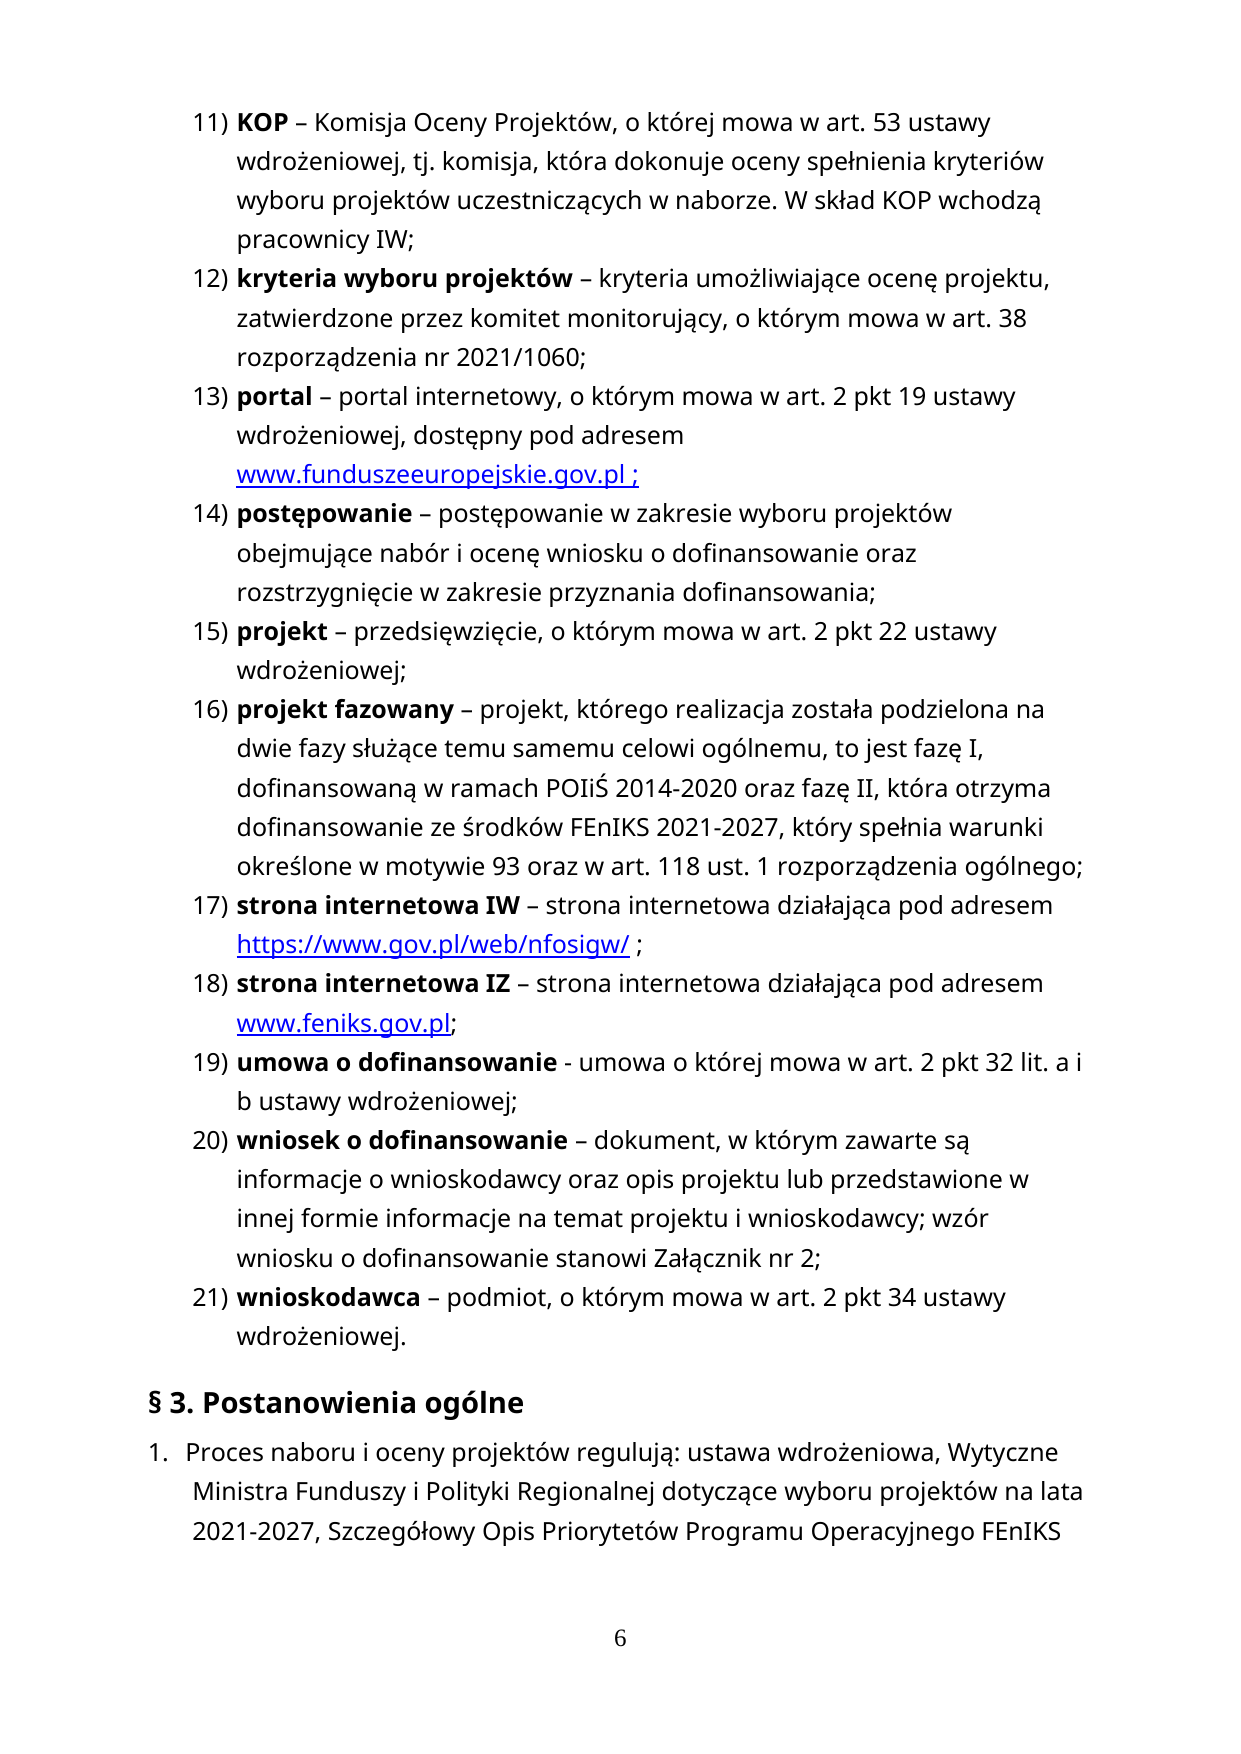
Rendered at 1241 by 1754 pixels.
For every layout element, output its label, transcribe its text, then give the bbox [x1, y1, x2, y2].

list portal – portal internetowy, o którym mowa w art. 2 pkt 19 ustawy wdrożeniowej, dostępny pod adresem www.funduszeeuropejskie.gov.pl ; [192, 378, 1092, 491]
subtitle § 3. Postanowienia ogólne [148, 1383, 1092, 1422]
list wniosek o dofinansowanie – dokument, w którym zawarte są informacje o wnioskodawcy oraz opis projektu lub przedstawione w innej formie informacje na temat projektu i wnioskodawcy; wzór wniosku o dofinansowanie stanowi Załącznik nr 2; [192, 1123, 1092, 1274]
list wnioskodawca – podmiot, o którym mowa w art. 2 pkt 34 ustawy wdrożeniowej. [192, 1279, 1092, 1353]
list postępowanie – postępowanie w zakresie wyboru projektów obejmujące nabór i ocenę wniosku o dofinansowanie oraz rozstrzygnięcie w zakresie przyznania dofinansowania; [192, 496, 1092, 608]
list projekt – przedsięwzięcie, o którym mowa w art. 2 pkt 22 ustawy wdrożeniowej; [192, 613, 1092, 687]
list strona internetowa IW – strona internetowa działająca pod adresem https://www.gov.pl/web/nfosigw/ ; [192, 888, 1092, 961]
list kryteria wyboru projektów – kryteria umożliwiające ocenę projektu, zatwierdzone przez komitet monitorujący, o którym mowa w art. 38 rozporządzenia nr 2021/1060; [192, 261, 1092, 373]
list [148, 1435, 1092, 1547]
list KOP – Komisja Oceny Projektów, o której mowa w art. 53 ustawy wdrożeniowej, tj. komisja, która dokonuje oceny spełnienia kryteriów wyboru projektów uczestniczących w naborze. W skład KOP wchodzą pracownicy IW; [192, 104, 1092, 256]
list umowa o dofinansowanie - umowa o której mowa w art. 2 pkt 32 lit. a i b ustawy wdrożeniowej; [192, 1044, 1092, 1118]
list projekt fazowany – projekt, którego realizacja została podzielona na dwie fazy służące temu samemu celowi ogólnemu, to jest fazę I, dofinansowaną w ramach POIiŚ 2014-2020 oraz fazę II, która otrzyma dofinansowanie ze środków FEnIKS 2021-2027, który spełnia warunki określone w motywie 93 oraz w art. 118 ust. 1 rozporządzenia ogólnego; [192, 692, 1092, 883]
list strona internetowa IZ – strona internetowa działająca pod adresem www.feniks.gov.pl; [192, 966, 1092, 1039]
